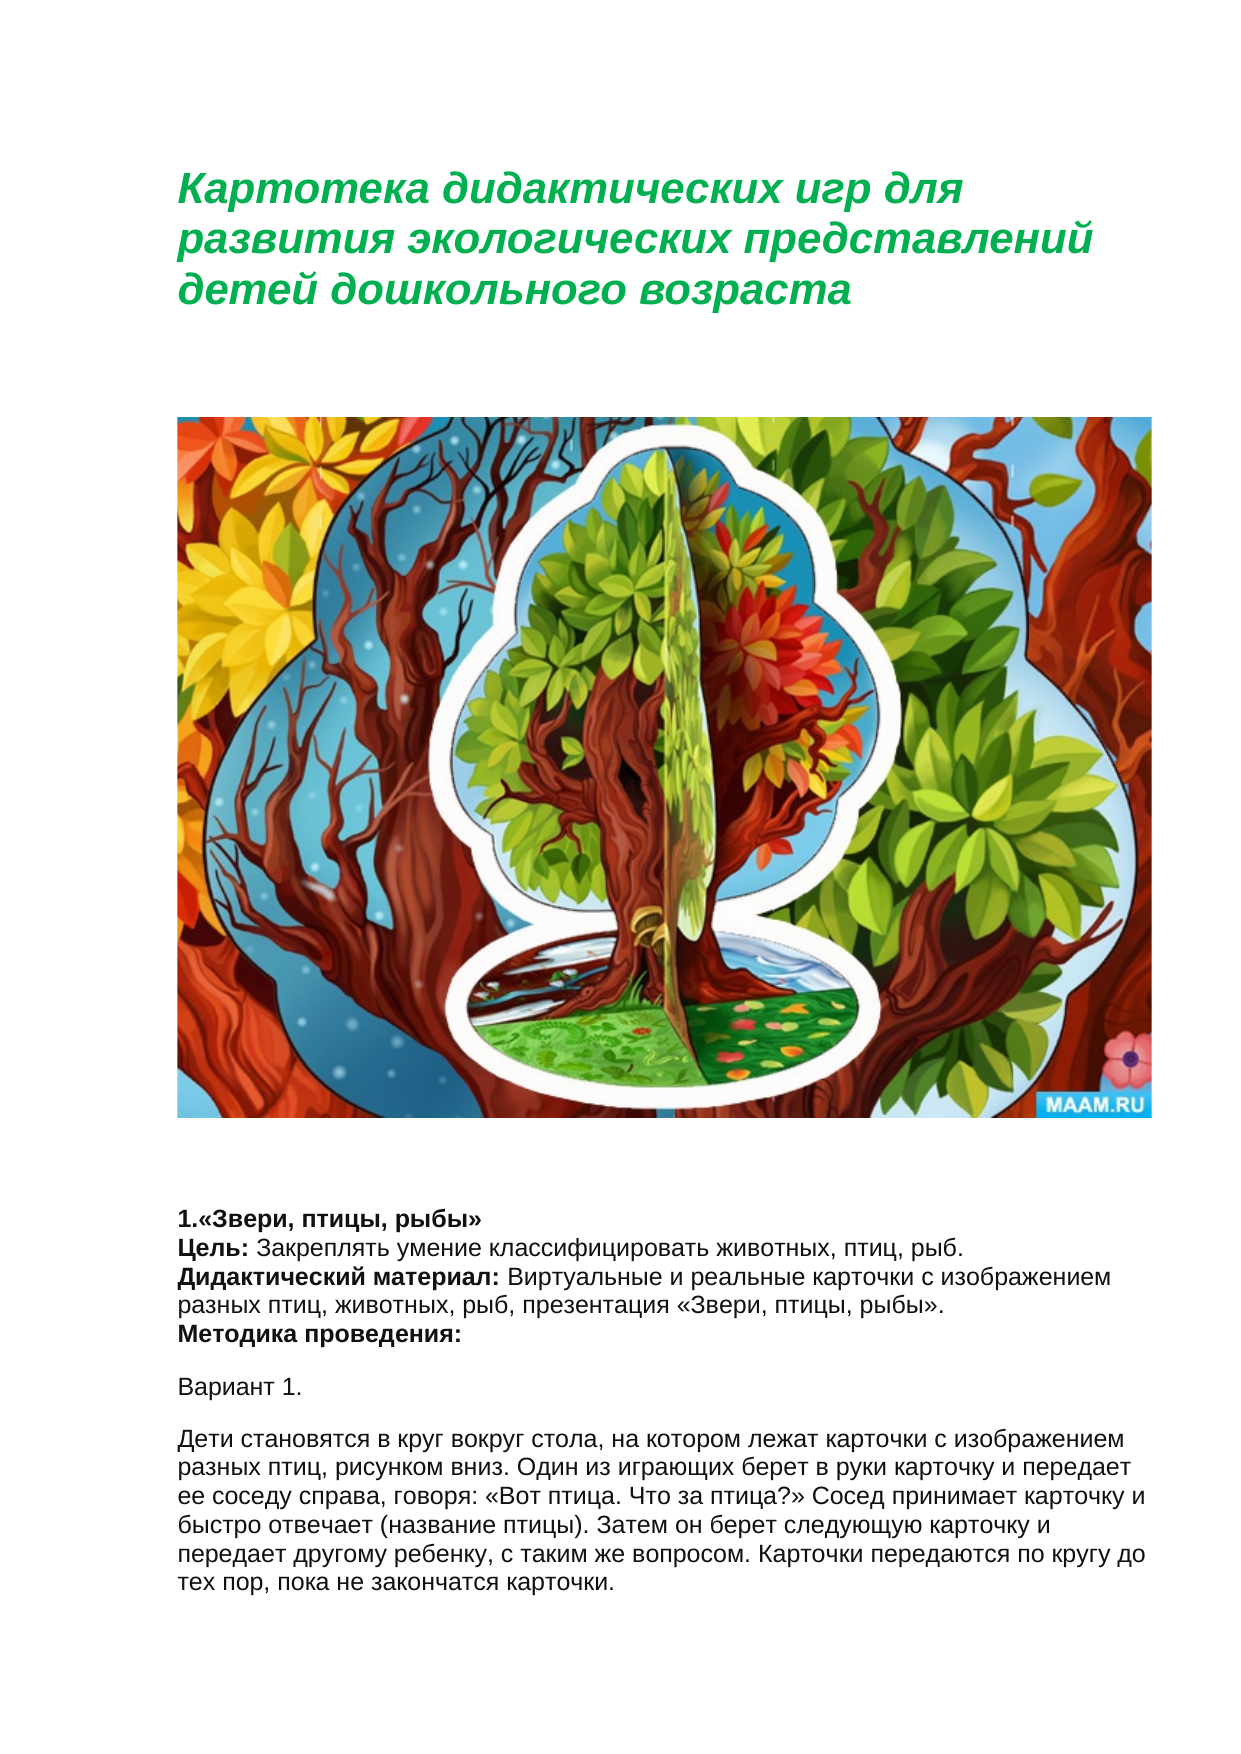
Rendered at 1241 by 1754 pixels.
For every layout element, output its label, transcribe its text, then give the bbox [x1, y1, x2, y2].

text Цель: Закреплять умение классифицировать животных, птиц, рыб. [177, 1233, 1152, 1262]
text Дидактический материал: Виртуальные и реальные карточки с изображением разных птиц, животных, рыб, презентация «Звери, птицы, рыбы». [177, 1262, 1152, 1319]
text Методика проведения: [177, 1319, 1152, 1348]
picture [177, 417, 1152, 1118]
text Картотека дидактических игр для развития экологических представлений детей дошкольного возраста [177, 162, 1152, 313]
text Вариант 1. [177, 1371, 1152, 1400]
text 1.«Звери, птицы, рыбы» [177, 1204, 1152, 1233]
text Дети становятся в круг вокруг стола, на котором лежат карточки с изображением разных птиц, рисунком вниз. Один из играющих берет в руки карточку и передает ее соседу справа, говоря: «Вот птица. Что за птица?» Сосед принимает карточку и быстро отвечает (название птицы). Затем он берет следующую карточку и передает другому ребенку, с таким же вопросом. Карточки передаются по кругу до тех пор, пока не закончатся карточки. [177, 1424, 1152, 1596]
